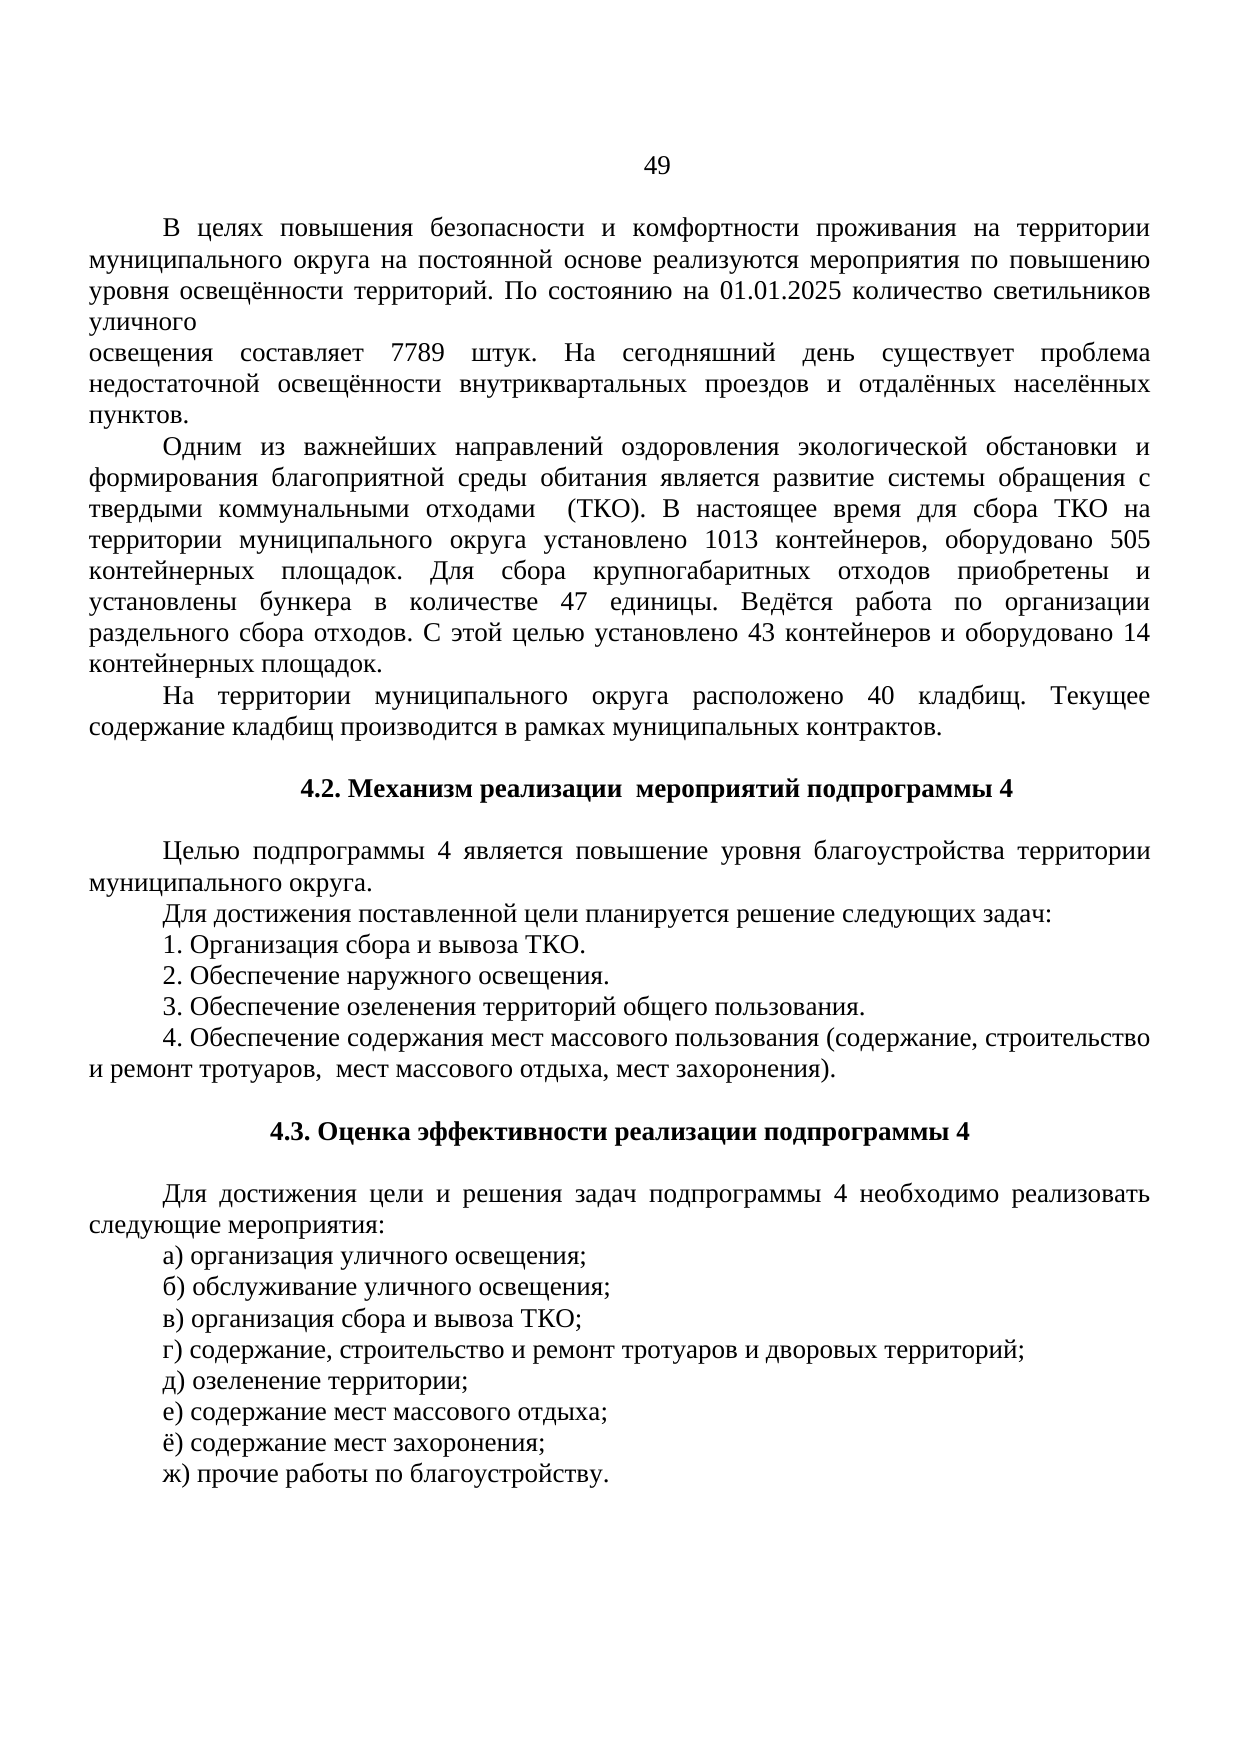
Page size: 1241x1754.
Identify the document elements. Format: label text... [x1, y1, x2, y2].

text д) озеленение территории; [89, 1364, 1152, 1395]
text б) обслуживание уличного освещения; [89, 1271, 1152, 1302]
text а) организация уличного освещения; [89, 1239, 1152, 1271]
text В целях повышения безопасности и комфортности проживания на территории муниципального округа на постоянной основе реализуются мероприятия по повышению уровня освещённости территорий. По состоянию на 01.01.2025 количество светильников уличного [89, 212, 1152, 336]
text 4.3. Оценка эффективности реализации подпрограммы 4 [89, 1115, 1152, 1146]
text 1. Организация сбора и вывоза ТКО. [89, 928, 1152, 959]
text освещения составляет 7789 штук. На сегодняшний день существует проблема недостаточной освещённости внутриквартальных проездов и отдалённых населённых пунктов. [89, 336, 1152, 429]
text Одним из важнейших направлений оздоровления экологической обстановки и формирования благоприятной среды обитания является развитие системы обращения с твердыми коммунальными отходами (ТКО). В настоящее время для сбора ТКО на территории муниципального округа установлено 1013 контейнеров, оборудовано 505 контейнерных площадок. Для сбора крупногабаритных отходов приобретены и установлены бункера в количестве 47 единицы. Ведётся работа по организации раздельного сбора отходов. С этой целью установлено 43 контейнеров и оборудовано 14 контейнерных площадок. [89, 429, 1152, 679]
text 3. Обеспечение озеленения территорий общего пользования. [89, 990, 1152, 1021]
text 4.2. Механизм реализации мероприятий подпрограммы 4 [89, 772, 1152, 803]
text Целью подпрограммы 4 является повышение уровня благоустройства территории муниципального округа. [89, 834, 1152, 897]
text Для достижения поставленной цели планируется решение следующих задач: [89, 897, 1152, 928]
text ё) содержание мест захоронения; [89, 1426, 1152, 1457]
text в) организация сбора и вывоза ТКО; [89, 1302, 1152, 1333]
text е) содержание мест массового отдыха; [89, 1395, 1152, 1426]
text г) содержание, строительство и ремонт тротуаров и дворовых территорий; [89, 1333, 1152, 1364]
text Для достижения цели и решения задач подпрограммы 4 необходимо реализовать следующие мероприятия: [89, 1177, 1152, 1239]
text 2. Обеспечение наружного освещения. [89, 959, 1152, 990]
text На территории муниципального округа расположено 40 кладбищ. Текущее содержание кладбищ производится в рамках муниципальных контрактов. [89, 679, 1152, 741]
text ж) прочие работы по благоустройству. [89, 1457, 1152, 1488]
text 49 [89, 149, 1152, 180]
text 4. Обеспечение содержания мест массового пользования (содержание, строительство и ремонт тротуаров, мест массового отдыха, мест захоронения). [89, 1021, 1152, 1084]
